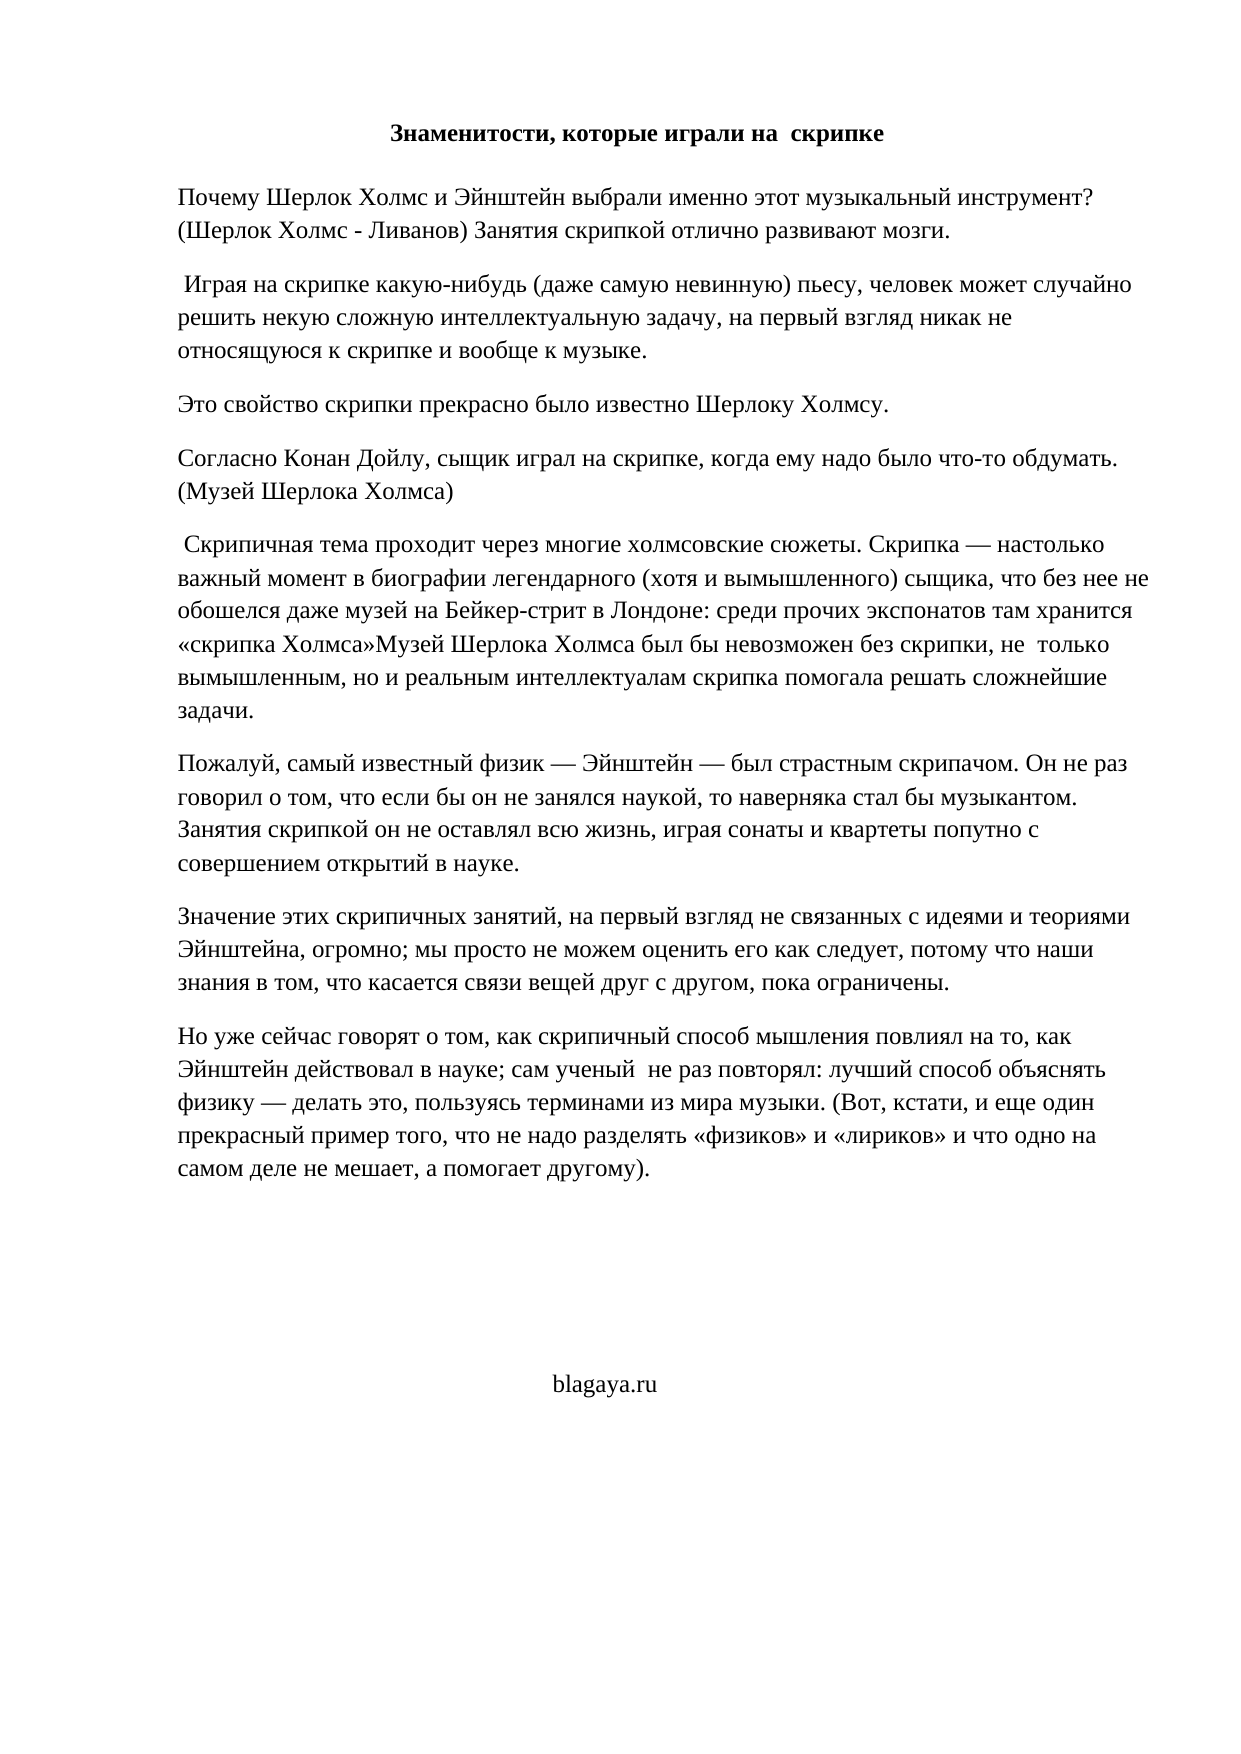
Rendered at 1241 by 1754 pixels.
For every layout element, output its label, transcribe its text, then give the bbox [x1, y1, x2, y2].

text Пожалуй, самый известный физик — Эйнштейн — был страстным скрипачом. Он не раз говорил о том, что если бы он не занялся наукой, то наверняка стал бы музыкантом. Занятия скрипкой он не оставлял всю жизнь, играя сонаты и квартеты попутно с совершением открытий в науке. [177, 748, 1152, 876]
text blagaya.ru [177, 1369, 1152, 1398]
text Согласно Конан Дойлу, сыщик играл на скрипке, когда ему надо было что-то обдумать. (Музей Шерлока Холмса) [177, 443, 1152, 504]
text Почему Шерлок Холмс и Эйнштейн выбрали именно этот музыкальный инструмент? (Шерлок Холмс - Ливанов) Занятия скрипкой отлично развивают мозги. [177, 182, 1152, 244]
text Играя на скрипке какую-нибудь (даже самую невинную) пьесу, человек может случайно решить некую сложную интеллектуальную задачу, на первый взгляд никак не относящуюся к скрипке и вообще к музыке. [177, 269, 1152, 364]
text Значение этих скрипичных занятий, на первый взгляд не связанных с идеями и теориями Эйнштейна, огромно; мы просто не можем оценить его как следует, потому что наши знания в том, что касается связи вещей друг с другом, пока ограничены. [177, 901, 1152, 996]
text Знаменитости, которые играли на скрипке [177, 118, 1152, 147]
text Скрипичная тема проходит через многие холмсовские сюжеты. Скрипка — настолько важный момент в биографии легендарного (хотя и вымышленного) сыщика, что без нее не обошелся даже музей на Бейкер-стрит в Лондоне: среди прочих экспонатов там хранится «скрипка Холмса»Музей Шерлока Холмса был бы невозможен без скрипки, не только вымышленным, но и реальным интеллектуалам скрипка помогала решать сложнейшие задачи. [177, 529, 1152, 723]
text Это свойство скрипки прекрасно было известно Шерлоку Холмсу. [177, 389, 1152, 418]
text Но уже сейчас говорят о том, как скрипичный способ мышления повлиял на то, как Эйнштейн действовал в науке; сам ученый не раз повторял: лучший способ объяснять физику — делать это, пользуясь терминами из мира музыки. (Вот, кстати, и еще один прекрасный пример того, что не надо разделять «физиков» и «лириков» и что одно на самом деле не мешает, а помогает другому). [177, 1021, 1152, 1182]
